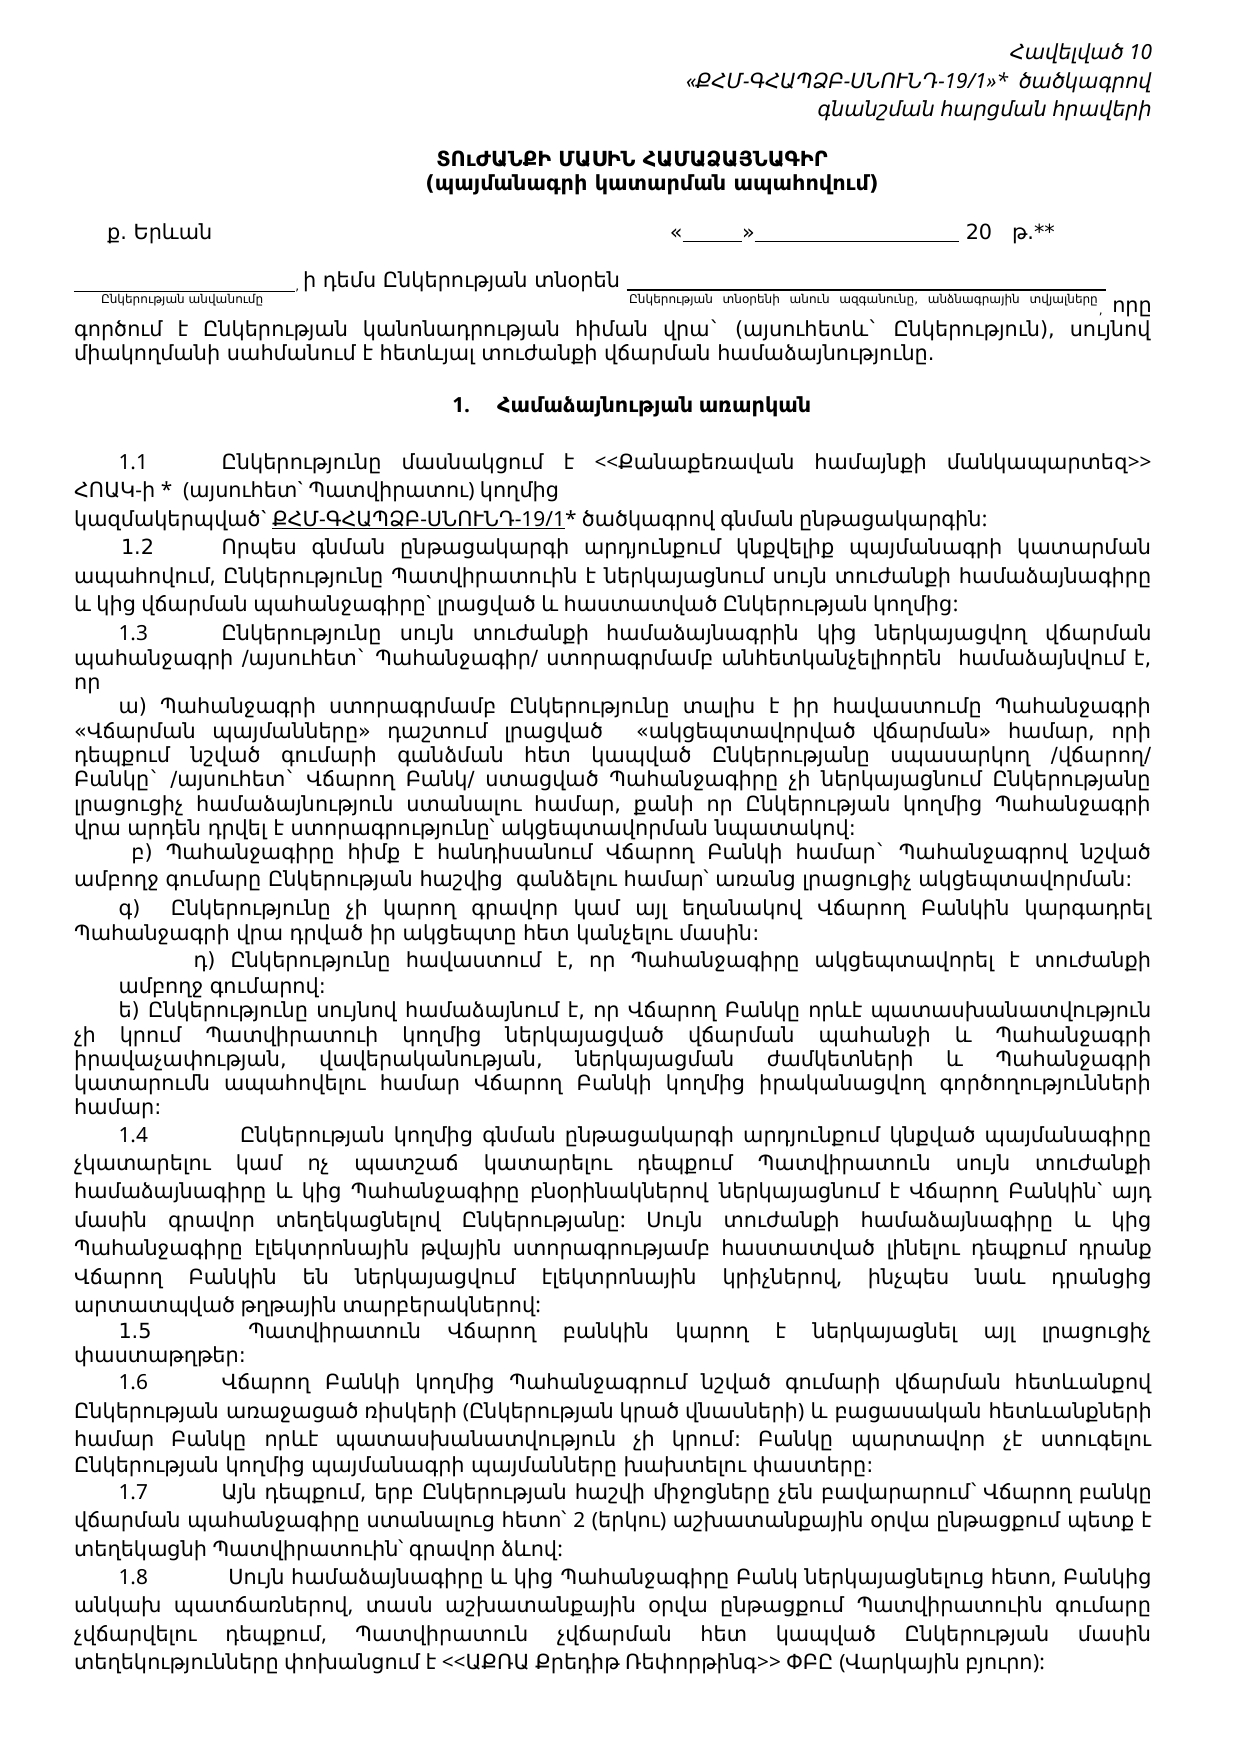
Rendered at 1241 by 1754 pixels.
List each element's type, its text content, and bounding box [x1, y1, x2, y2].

text Ընկերության անվանումը Ընկերության տնօրենի անուն ազգանունը, անձնագրային տվյալները, որը գործում է Ընկերության կանոնադրության հիման վրա` (այսուհետև` Ընկերություն), սույնով միակողմանի սահմանում է հետևյալ տուժանքի վճարման համաձայնությունը. [74, 293, 1152, 366]
text ՏՈւԺԱՆՔԻ ՄԱՍԻՆ ՀԱՄԱՁԱՅՆԱԳԻՐ [74, 147, 1152, 171]
list Ընկերությունը մասնակցում է <<Քանաքեռավան համայնքի մանկապարտեզ>> ՀՈԱԿ-ի * (այսուհետ` Պատվիրատու) կողմից [74, 447, 1152, 504]
text «ՔՀՄ-ԳՀԱՊՁԲ-ՍՆՈՒՆԴ-19/1»* ծածկագրով [74, 66, 1152, 94]
list Պատվիրատուն Վճարող բանկին կարող է ներկայացնել այլ լրացուցիչ փաստաթղթեր: [74, 1319, 1152, 1367]
list Վճարող Բանկի կողմից Պահանջագրում նշված գումարի վճարման հետևանքով Ընկերության առաջացած ռիսկերի (Ընկերության կրած վնասների) և բացասական հետևանքների համար Բանկը որևէ պատասխանատվություն չի կրում: Բանկը պարտավոր չէ ստուգելու Ընկերության կողմից պայմանագրի պայմանները խախտելու փաստերը: [74, 1367, 1152, 1477]
text բ) Պահանջագիրը հիմք է հանդիսանում Վճարող Բանկի համար` Պահանջագրով նշված ամբողջ գումարը Ընկերության հաշվից գանձելու համար՝ առանց լրացուցիչ ակցեպտավորման: [74, 840, 1152, 893]
list Ընկերությունը սույն տուժանքի համաձայնագրին կից ներկայացվող վճարման պահանջագրի /այսուհետ` Պահանջագիր/ ստորագրմամբ անհետկանչելիորեն համաձայնվում է, որ [74, 618, 1152, 694]
list Ընկերության կողմից գնման ընթացակարգի արդյունքում կնքված պայմանագիրը չկատարելու կամ ոչ պատշաճ կատարելու դեպքում Պատվիրատուն սույն տուժանքի համաձայնագիրը և կից Պահանջագիրը բնօրինակներով ներկայացնում է Վճարող Բանկին` այդ մասին գրավոր տեղեկացնելով Ընկերությանը: Սույն տուժանքի համաձայնագիրը և կից Պահանջագիրը էլեկտրոնային թվային ստորագրությամբ հաստատված լինելու դեպքում դրանք Վճարող Բանկին են ներկայացվում էլեկտրոնային կրիչներով, ինչպես նաև դրանցից արտատպված թղթային տարբերակներով: [74, 1120, 1152, 1319]
text Հավելված 10 [74, 37, 1152, 66]
text ե) Ընկերությունը սույնով համաձայնում է, որ Վճարող Բանկը որևէ պատասխանատվություն չի կրում Պատվիրատուի կողմից ներկայացված վճարման պահանջի և Պահանջագրի իրավաչափության, վավերականության, ներկայացման ժամկետների և Պահանջագրի կատարումն ապահովելու համար Վճարող Բանկի կողմից իրականացվող գործողությունների համար: [74, 998, 1152, 1120]
text , ի դեմս Ընկերության տնօրեն [74, 268, 1152, 293]
text գնանշման հարցման հրավերի [74, 94, 1152, 123]
text դ) Ընկերությունը հավաստում է, որ Պահանջագիրը ակցեպտավորել է տուժանքի ամբողջ գումարով: [118, 946, 1152, 998]
list Այն դեպքում, երբ Ընկերության հաշվի միջոցները չեն բավարարում՝ Վճարող բանկը վճարման պահանջագիրը ստանալուց հետո՝ 2 (երկու) աշխատանքային օրվա ընթացքում պետք է տեղեկացնի Պատվիրատուին՝ գրավոր ձևով: [74, 1477, 1152, 1562]
text ք. Երևան « » 20 թ.** [74, 220, 1152, 244]
text ա) Պահանջագրի ստորագրմամբ Ընկերությունը տալիս է իր հավաստումը Պահանջագրի «Վճարման պայմանները» դաշտում լրացված «ակցեպտավորված վճարման» համար, որի դեպքում նշված գումարի գանձման հետ կապված Ընկերությանը սպասարկող /վճարող/ Բանկը` /այսուհետ` Վճարող Բանկ/ ստացված Պահանջագիրը չի ներկայացնում Ընկերությանը լրացուցիչ համաձայնություն ստանալու համար, քանի որ Ընկերության կողմից Պահանջագրի վրա արդեն դրվել է ստորագրությունը՝ ակցեպտավորման նպատակով: [74, 694, 1152, 840]
text կազմակերպված` ՔՀՄ-ԳՀԱՊՁԲ-ՍՆՈՒՆԴ-19/1* ծածկագրով գնման ընթացակարգին: [74, 504, 1152, 532]
list Սույն համաձայնագիրը և կից Պահանջագիրը Բանկ ներկայացնելուց հետո, Բանկից անկախ պատճառներով, տասն աշխատանքային օրվա ընթացքում Պատվիրատուին գումարը չվճարվելու դեպքում, Պատվիրատուն չվճարման հետ կապված Ընկերության մասին տեղեկությունները փոխանցում է <<ԱՔՌԱ Քրեդիթ Ռեփորթինգ>> ՓԲԸ (Վարկային բյուրո): [74, 1562, 1152, 1676]
text գ) Ընկերությունը չի կարող գրավոր կամ այլ եղանակով Վճարող Բանկին կարգադրել Պահանջագրի վրա դրված իր ակցեպտը հետ կանչելու մասին: [74, 893, 1152, 946]
list Համաձայնության առարկան [111, 390, 1152, 418]
list Որպես գնման ընթացակարգի արդյունքում կնքվելիք պայմանագրի կատարման ապահովում, Ընկերությունը Պատվիրատուին է ներկայացնում սույն տուժանքի համաձայնագիրը և կից վճարման պահանջագիրը` լրացված և հաստատված Ընկերության կողմից: [74, 532, 1152, 618]
text (պայմանագրի կատարման ապահովում) [74, 171, 1152, 196]
